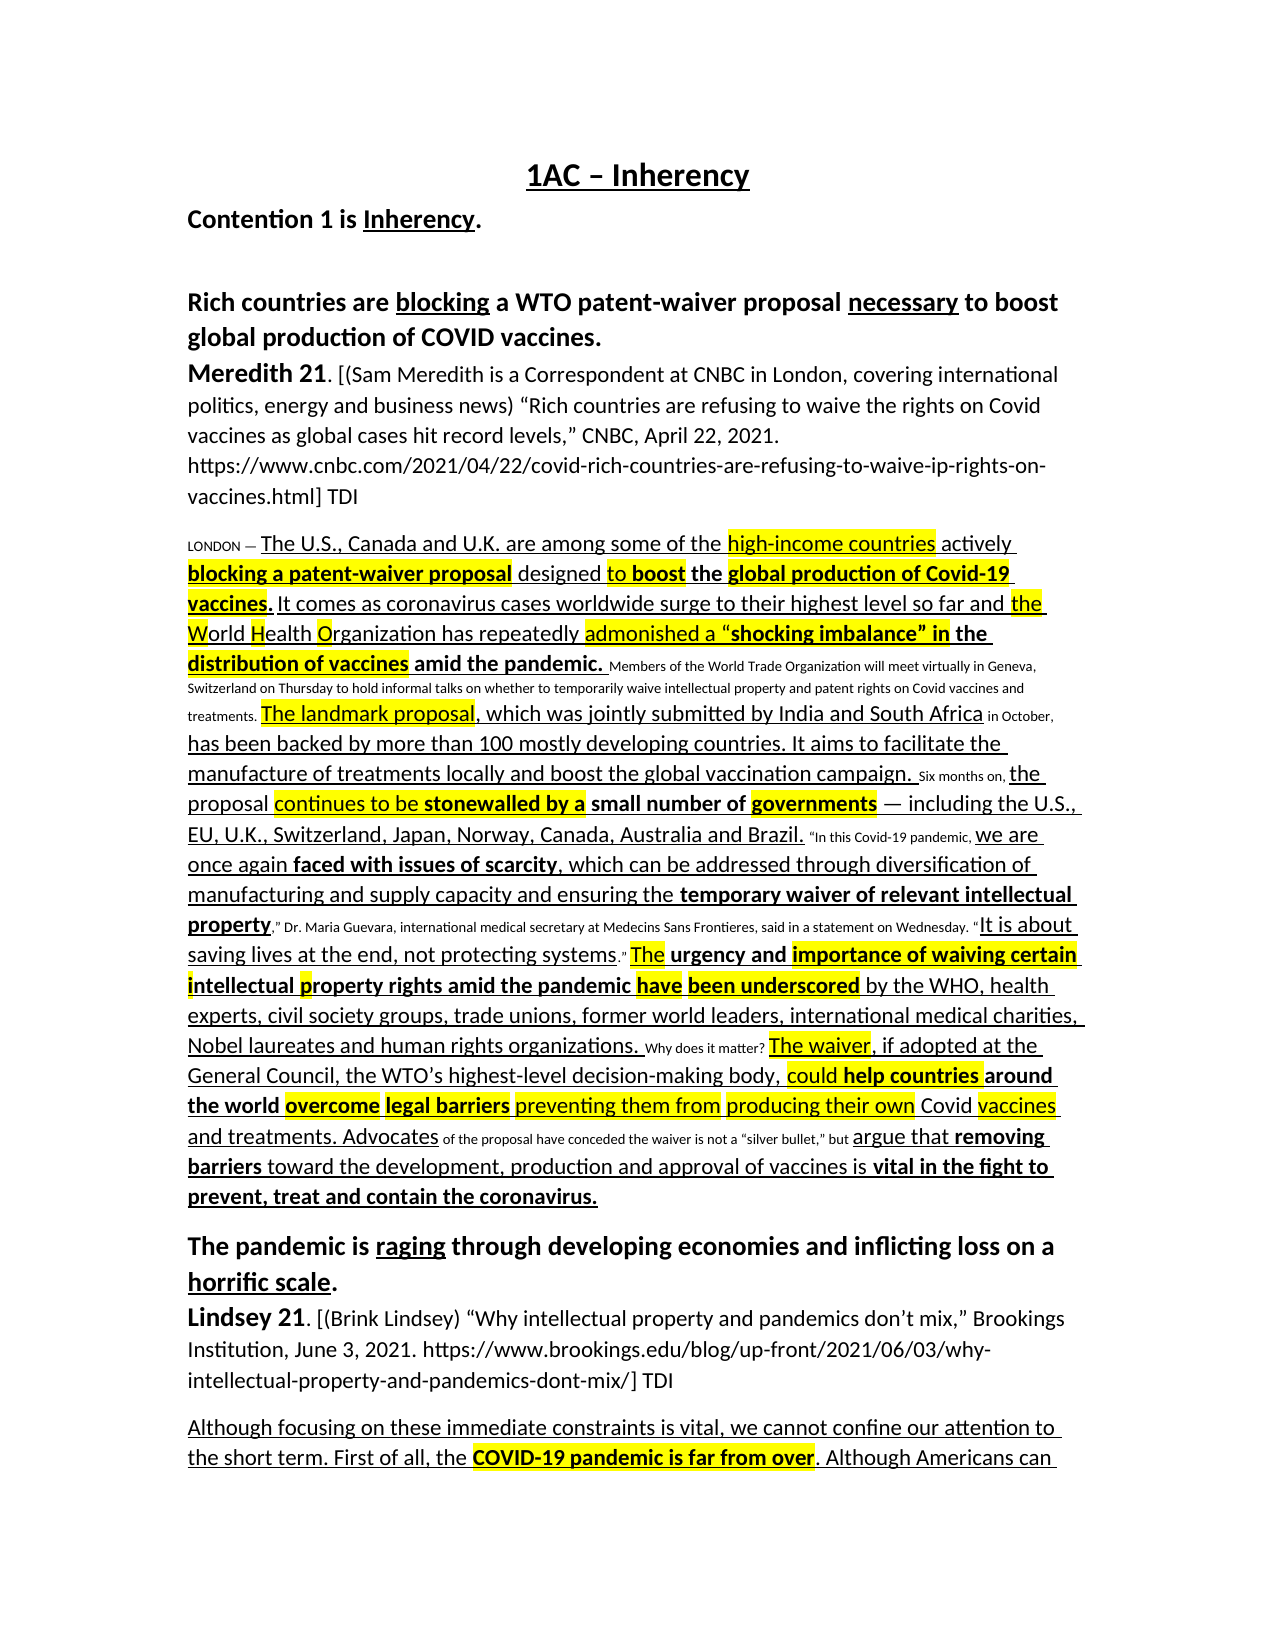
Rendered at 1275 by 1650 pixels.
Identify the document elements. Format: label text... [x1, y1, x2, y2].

subtitle The pandemic is raging through developing economies and inflicting loss on a horrific scale. [187, 1229, 1087, 1298]
subtitle Contention 1 is Inherency. [187, 202, 1087, 235]
text LONDON — The U.S., Canada and U.K. are among some of the high-income countries actively blocking a patent-waiver proposal designed to boost the global production of Covid-19 vaccines. It comes as coronavirus cases worldwide surge to their highest level so far and the World Health Organization has repeatedly admonished a “shocking imbalance” in the distribution of vaccines amid the pandemic. Members of the World Trade Organization will meet virtually in Geneva, Switzerland on Thursday to hold informal talks on whether to temporarily waive intellectual property and patent rights on Covid vaccines and treatments. The landmark proposal, which was jointly submitted by India and South Africa in October, has been backed by more than 100 mostly developing countries. It aims to facilitate the manufacture of treatments locally and boost the global vaccination campaign. Six months on, the proposal continues to be stonewalled by a small number of governments — including the U.S., EU, U.K., Switzerland, Japan, Norway, Canada, Australia and Brazil. “In this Covid-19 pandemic, we are once again faced with issues of scarcity, which can be addressed through diversification of manufacturing and supply capacity and ensuring the temporary waiver of relevant intellectual property,” Dr. Maria Guevara, international medical secretary at Medecins Sans Frontieres, said in a statement on Wednesday. “It is about saving lives at the end, not protecting systems.” The urgency and importance of waiving certain intellectual property rights amid the pandemic have been underscored by the WHO, health experts, civil society groups, trade unions, former world leaders, international medical charities, Nobel laureates and human rights organizations. Why does it matter? The waiver, if adopted at the General Council, the WTO’s highest-level decision-making body, could help countries around the world overcome legal barriers preventing them from producing their own Covid vaccines and treatments. Advocates of the proposal have conceded the waiver is not a “silver bullet,” but argue that removing barriers toward the development, production and approval of vaccines is vital in the fight to prevent, treat and contain the coronavirus. [187, 529, 1087, 1210]
text Meredith 21. [(Sam Meredith is a Correspondent at CNBC in London, covering international politics, energy and business news) “Rich countries are refusing to waive the rights on Covid vaccines as global cases hit record levels,” CNBC, April 22, 2021. https://www.cnbc.com/2021/04/22/covid-rich-countries-are-refusing-to-waive-ip-rights-on-vaccines.html] TDI [187, 356, 1087, 510]
subtitle Rich countries are blocking a WTO patent-waiver proposal necessary to boost global production of COVID vaccines. [187, 285, 1087, 353]
text Lindsey 21. [(Brink Lindsey) “Why intellectual property and pandemics don’t mix,” Brookings Institution, June 3, 2021. https://www.brookings.edu/blog/up-front/2021/06/03/why-intellectual-property-and-pandemics-dont-mix/] TDI [187, 1300, 1087, 1394]
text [187, 1413, 1087, 1471]
subtitle 1AC – Inherency [187, 154, 1087, 195]
